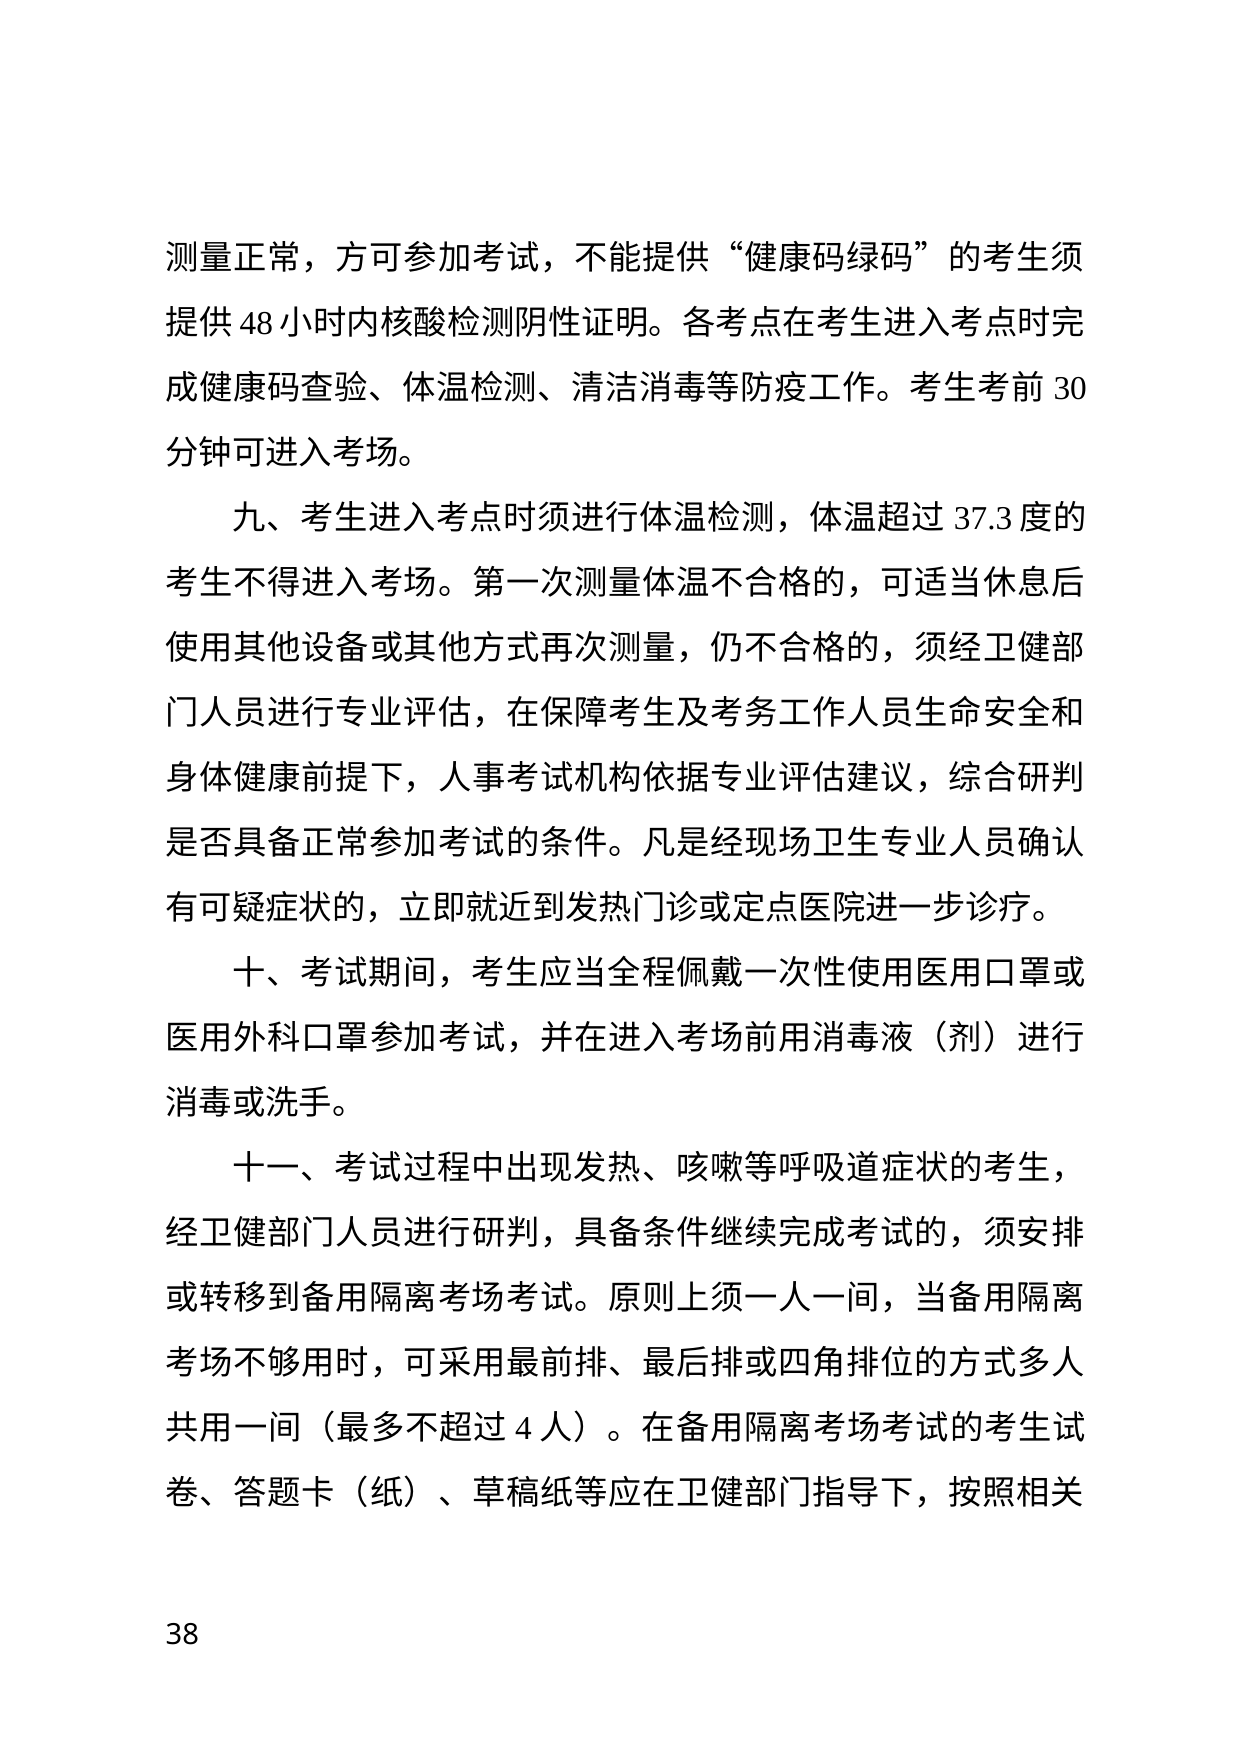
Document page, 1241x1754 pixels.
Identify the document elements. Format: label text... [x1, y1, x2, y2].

text 九、考生进入考点时须进行体温检测，体温超过37.3度的考生不得进入考场。第一次测量体温不合格的，可适当休息后使用其他设备或其他方式再次测量，仍不合格的，须经卫健部门人员进行专业评估，在保障考生及考务工作人员生命安全和身体健康前提下，人事考试机构依据专业评估建议，综合研判是否具备正常参加考试的条件。凡是经现场卫生专业人员确认有可疑症状的，立即就近到发热门诊或定点医院进一步诊疗。 [165, 482, 1087, 937]
text 十、考试期间，考生应当全程佩戴一次性使用医用口罩或医用外科口罩参加考试，并在进入考场前用消毒液（剂）进行消毒或洗手。 [165, 937, 1087, 1132]
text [165, 222, 1087, 482]
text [165, 1132, 1087, 1522]
